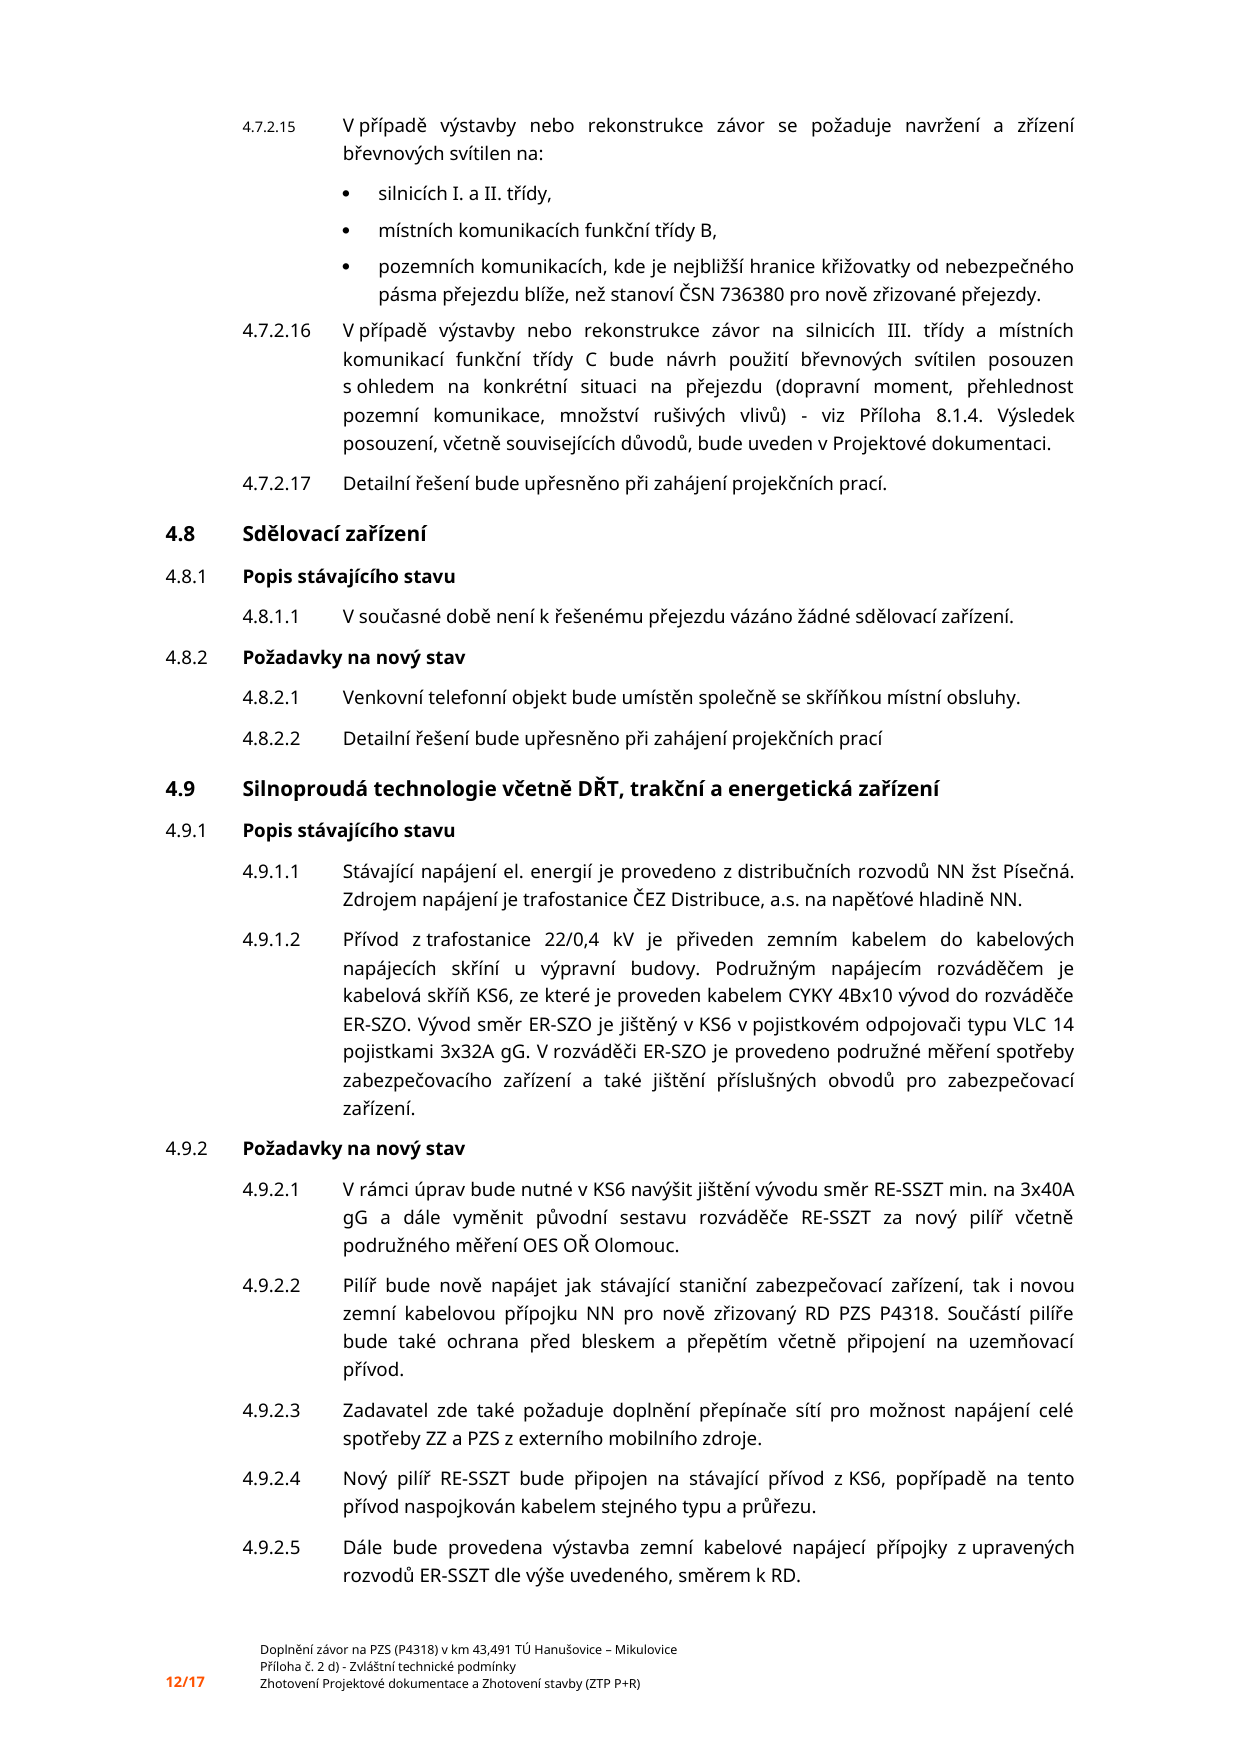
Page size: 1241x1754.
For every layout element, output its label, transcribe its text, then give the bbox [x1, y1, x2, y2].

text Silnoproudá technologie včetně DŘT, trakční a energetická zařízení [165, 774, 1075, 802]
text Popis stávajícího stavu [165, 818, 1075, 843]
text Zadavatel zde také požaduje doplnění přepínače sítí pro možnost napájení celé spotřeby ZZ a PZS z externího mobilního zdroje. [242, 1397, 1075, 1451]
text Přívod z trafostanice 22/0,4 kV je přiveden zemním kabelem do kabelových napájecích skříní u výpravní budovy. Podružným napájecím rozváděčem je kabelová skříň KS6, ze které je proveden kabelem CYKY 4Bx10 vývod do rozváděče ER-SZO. Vývod směr ER-SZO je jištěný v KS6 v pojistkovém odpojovači typu VLC 14 pojistkami 3x32A gG. V rozváděči ER-SZO je provedeno podružné měření spotřeby zabezpečovacího zařízení a také jištění příslušných obvodů pro zabezpečovací zařízení. [242, 927, 1075, 1120]
text V současné době není k řešenému přejezdu vázáno žádné sdělovací zařízení. [242, 603, 1075, 629]
text V případě výstavby nebo rekonstrukce závor na silnicích III. třídy a místních komunikací funkční třídy C bude návrh použití břevnových svítilen posouzen s ohledem na konkrétní situaci na přejezdu (dopravní moment, přehlednost pozemní komunikace, množství rušivých vlivů) - viz Příloha 8.1.4. Výsledek posouzení, včetně souvisejících důvodů, bude uveden v Projektové dokumentaci. [242, 318, 1075, 455]
text Detailní řešení bude upřesněno při zahájení projekčních prací [242, 725, 1075, 751]
text místních komunikacích funkční třídy B, [343, 217, 1075, 243]
text Požadavky na nový stav [165, 1135, 1075, 1161]
list V případě výstavby nebo rekonstrukce závor se požaduje navržení a zřízení břevnových svítilen na: [242, 112, 1075, 166]
text V rámci úprav bude nutné v KS6 navýšit jištění vývodu směr RE-SSZT min. na 3x40A gG a dále vyměnit původní sestavu rozváděče RE-SSZT za nový pilíř včetně podružného měření OES OŘ Olomouc. [242, 1176, 1075, 1257]
text silnicích I. a II. třídy, [343, 181, 1075, 206]
text Detailní řešení bude upřesněno při zahájení projekčních prací. [242, 470, 1075, 496]
text Požadavky na nový stav [165, 644, 1075, 669]
text Stávající napájení el. energií je provedeno z distribučních rozvodů NN žst Písečná. Zdrojem napájení je trafostanice ČEZ Distribuce, a.s. na napěťové hladině NN. [242, 858, 1075, 912]
text Dále bude provedena výstavba zemní kabelové napájecí přípojky z upravených rozvodů ER-SSZT dle výše uvedeného, směrem k RD. [242, 1534, 1075, 1588]
text Venkovní telefonní objekt bude umístěn společně se skříňkou místní obsluhy. [242, 684, 1075, 710]
text pozemních komunikacích, kde je nejbližší hranice křižovatky od nebezpečného pásma přejezdu blíže, než stanoví ČSN 736380 pro nově zřizované přejezdy. [343, 253, 1075, 307]
text Popis stávajícího stavu [165, 563, 1075, 588]
text Pilíř bude nově napájet jak stávající staniční zabezpečovací zařízení, tak i novou zemní kabelovou přípojku NN pro nově zřizovaný RD PZS P4318. Součástí pilíře bude také ochrana před bleskem a přepětím včetně připojení na uzemňovací přívod. [242, 1272, 1075, 1382]
text Nový pilíř RE-SSZT bude připojen na stávající přívod z KS6, popřípadě na tento přívod naspojkován kabelem stejného typu a průřezu. [242, 1466, 1075, 1519]
text Sdělovací zařízení [165, 519, 1075, 548]
